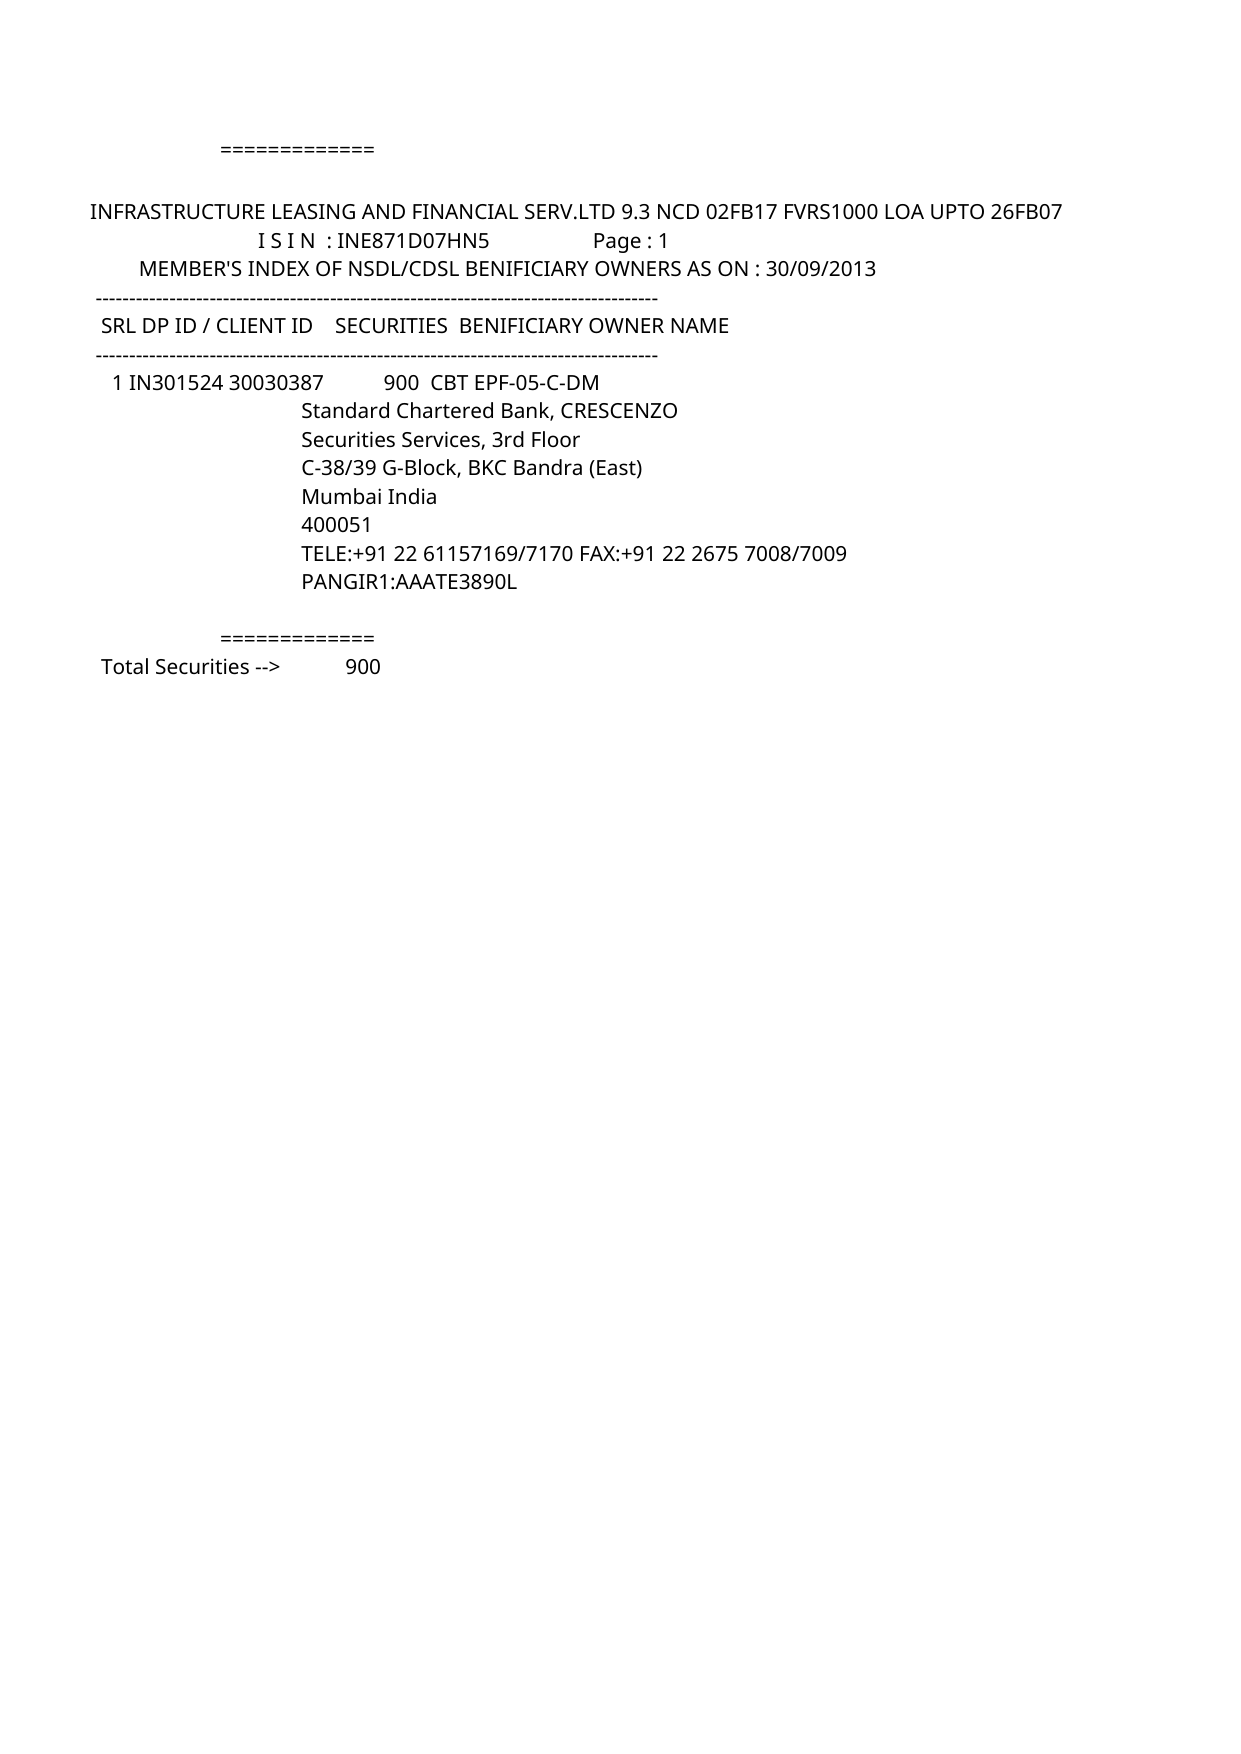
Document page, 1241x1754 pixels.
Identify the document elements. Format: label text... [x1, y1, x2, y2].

text I S I N : INE871D07HN5 Page : 1 [90, 226, 1165, 254]
text Standard Chartered Bank, CRESCENZO [90, 397, 1165, 425]
text 400051 [90, 510, 1165, 539]
text ============= [90, 135, 1165, 197]
text Total Securities --> 900 [90, 652, 1165, 681]
text ------------------------------------------------------------------------------------ [90, 340, 1165, 368]
text C-38/39 G-Block, BKC Bandra (East) [90, 453, 1165, 482]
text Securities Services, 3rd Floor [90, 425, 1165, 453]
text ------------------------------------------------------------------------------------ [90, 283, 1165, 311]
text Mumbai India [90, 482, 1165, 510]
text SRL DP ID / CLIENT ID SECURITIES BENIFICIARY OWNER NAME [90, 311, 1165, 340]
text 1 IN301524 30030387 900 CBT EPF-05-C-DM [90, 368, 1165, 397]
text PANGIR1:AAATE3890L [90, 567, 1165, 596]
text MEMBER'S INDEX OF NSDL/CDSL BENIFICIARY OWNERS AS ON : 30/09/2013 [90, 254, 1165, 283]
text ============= [90, 624, 1165, 652]
text INFRASTRUCTURE LEASING AND FINANCIAL SERV.LTD 9.3 NCD 02FB17 FVRS1000 LOA UPTO 26FB07 [90, 197, 1165, 226]
text TELE:+91 22 61157169/7170 FAX:+91 22 2675 7008/7009 [90, 539, 1165, 567]
